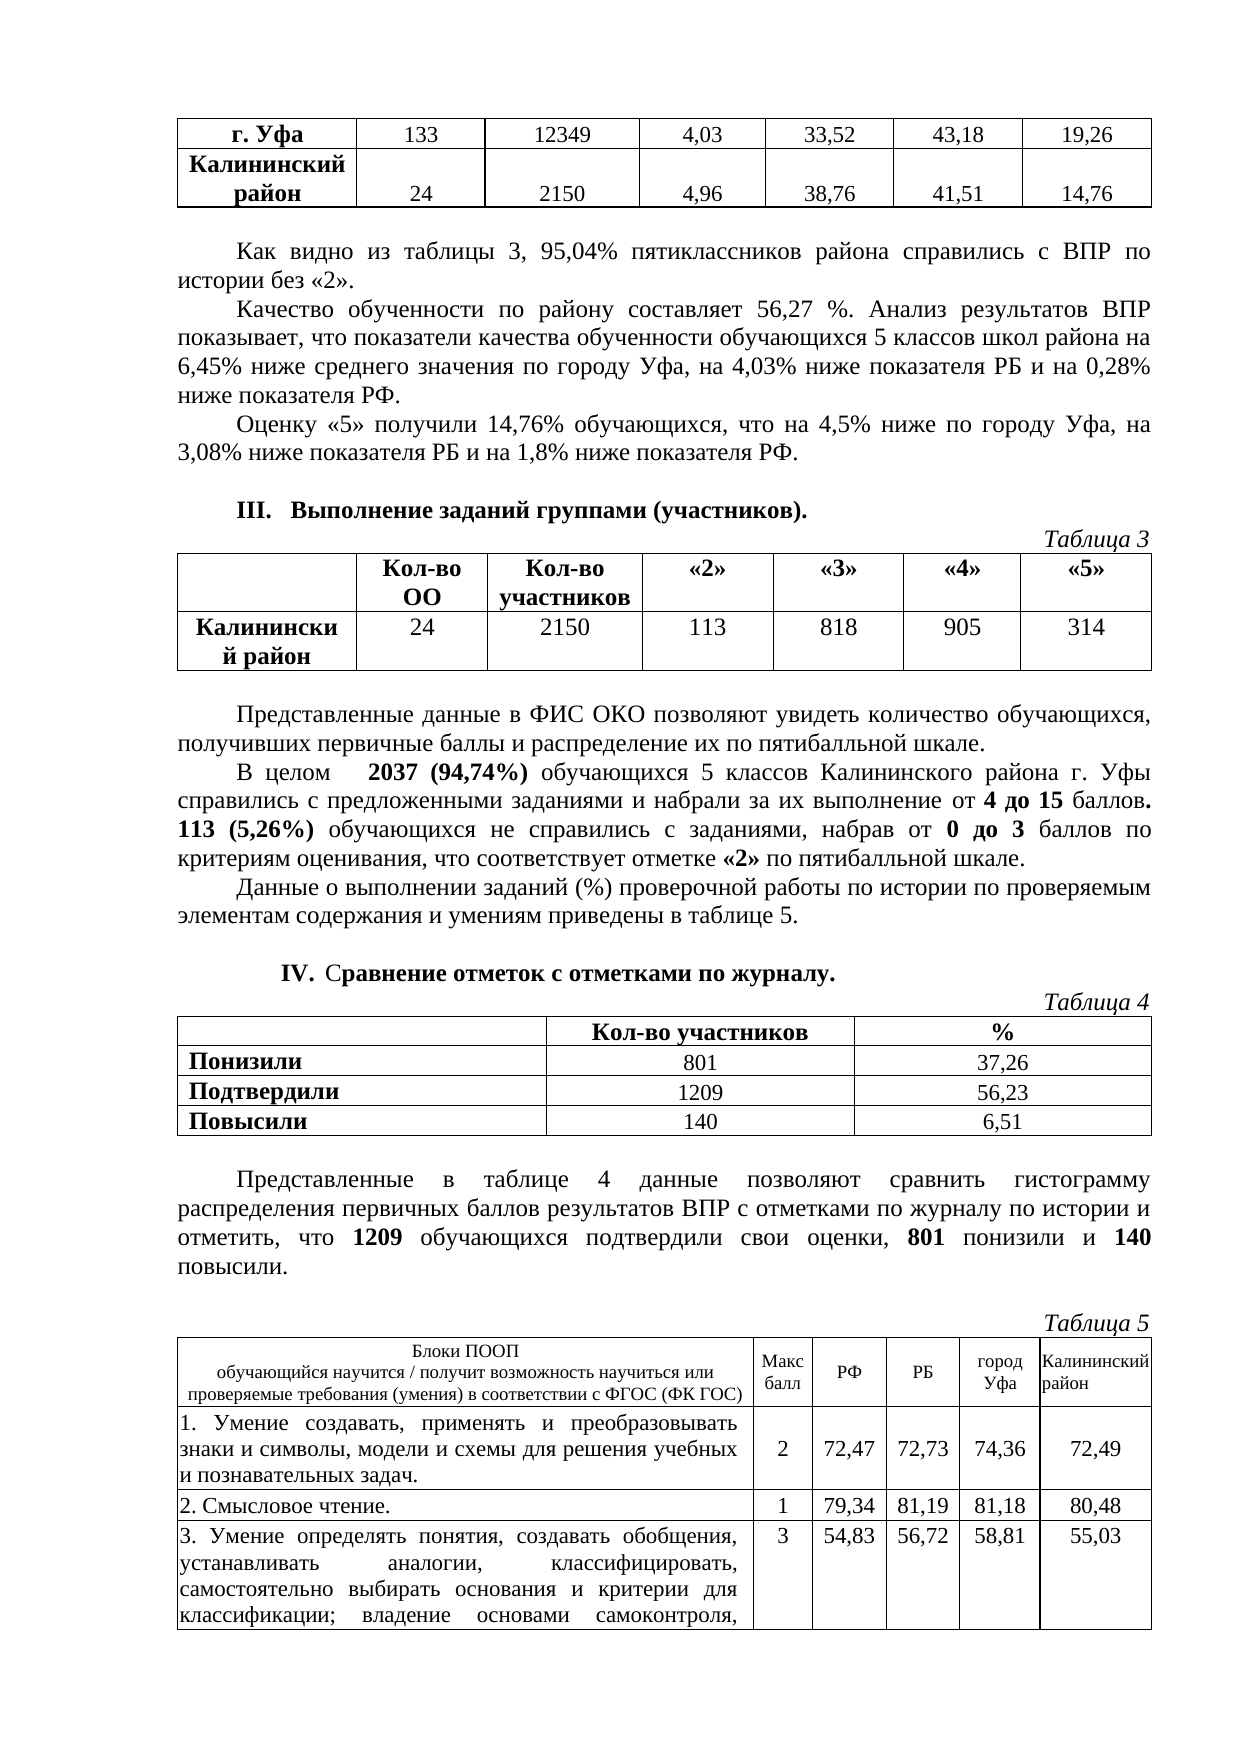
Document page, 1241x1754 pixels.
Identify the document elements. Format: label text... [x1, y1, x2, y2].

table_cell 24 [357, 612, 487, 669]
table_header «4» [904, 554, 1020, 611]
text Таблица 4 [222, 987, 1152, 1016]
text Таблица 5 [236, 1308, 1152, 1337]
table_cell 2150 [488, 612, 642, 669]
table_cell 19,26 [1023, 119, 1151, 148]
table_cell 113 [643, 612, 773, 669]
table_cell 133 [357, 119, 484, 148]
table_cell 56,23 [855, 1076, 1151, 1105]
text Данные о выполнении заданий (%) проверочной работы по истории по проверяемым элементам содержания и умениям приведены в таблице 5. [177, 872, 1152, 929]
table_cell 2. Смысловое чтение. [178, 1490, 753, 1520]
table_header город Уфа [960, 1338, 1039, 1406]
table_header Калининский район [1041, 1338, 1151, 1406]
table_cell 801 [547, 1046, 854, 1075]
list Сравнение отметок с отметками по журналу. [266, 958, 1152, 987]
table_cell 41,51 [894, 149, 1022, 206]
table_cell 81,18 [960, 1490, 1039, 1520]
table_header Кол-во участников [488, 554, 642, 611]
table_cell 14,76 [1023, 149, 1151, 206]
table_cell 1 [754, 1490, 812, 1520]
table_cell 72,73 [887, 1407, 959, 1489]
table_cell 55,03 [1041, 1521, 1151, 1629]
table_cell 43,18 [894, 119, 1022, 148]
table_header «5» [1021, 554, 1151, 611]
table_header РБ [887, 1338, 959, 1406]
table_cell 74,36 [960, 1407, 1039, 1489]
table_cell 905 [904, 612, 1020, 669]
table_header Кол-во участников [547, 1017, 854, 1045]
table_cell 56,72 [887, 1521, 959, 1629]
table_header Кол-во ОО [357, 554, 487, 611]
table_header «2» [643, 554, 773, 611]
table_header РФ [813, 1338, 886, 1406]
text Представленные данные в ФИС ОКО позволяют увидеть количество обучающихся, получивших первичные баллы и распределение их по пятибалльной шкале. [177, 699, 1152, 757]
text III. Выполнение заданий группами (участников). [177, 495, 1152, 524]
table_cell 37,26 [855, 1046, 1151, 1075]
table_cell 314 [1021, 612, 1151, 669]
text В целом 2037 (94,74%) обучающихся 5 классов Калининского района г. Уфы справились с предложенными заданиями и набрали за их выполнение от 4 до 15 баллов. 113 (5,26%) обучающихся не справились с заданиями, набрав от 0 до 3 баллов по критериям оценивания, что соответствует отметке «2» по пятибалльной шкале. [177, 757, 1152, 872]
table_cell 58,81 [960, 1521, 1039, 1629]
table_cell 54,83 [813, 1521, 886, 1629]
text Представленные в таблице 4 данные позволяют сравнить гистограмму распределения первичных баллов результатов ВПР с отметками по журналу по истории и отметить, что 1209 обучающихся подтвердили свои оценки, 801 понизили и 140 повысили. [177, 1164, 1152, 1279]
table_header [178, 1017, 546, 1045]
table_cell 79,34 [813, 1490, 886, 1520]
table_cell 2 [754, 1407, 812, 1489]
table_cell 818 [774, 612, 903, 669]
table_header Блоки ПООП обучающийся научится / получит возможность научиться или проверяемые требования (умения) в соответствии с ФГОС (ФК ГОС) [178, 1338, 753, 1406]
table_cell 6,51 [855, 1106, 1151, 1135]
table_cell 3 [754, 1521, 812, 1629]
table_cell 140 [547, 1106, 854, 1135]
table_cell 72,47 [813, 1407, 886, 1489]
table_cell 72,49 [1041, 1407, 1151, 1489]
table_cell 12349 [486, 119, 639, 148]
table_cell Повысили [178, 1106, 546, 1135]
table_cell 4,96 [640, 149, 765, 206]
table_cell Подтвердили [178, 1076, 546, 1105]
table_cell 24 [357, 149, 484, 206]
table_cell Калининский район [178, 149, 356, 206]
table_cell 33,52 [766, 119, 893, 148]
table_cell 1. Умение создавать, применять и преобразовывать знаки и символы, модели и схемы для решения учебных и познавательных задач. [178, 1407, 753, 1489]
text Таблица 3 [236, 524, 1152, 552]
table_cell г. Уфа [178, 119, 356, 148]
table_cell 38,76 [766, 149, 893, 206]
table_cell Калининский район [178, 612, 356, 669]
table_header Макс балл [754, 1338, 812, 1406]
table_cell 2150 [486, 149, 639, 206]
text Оценку «5» получили 14,76% обучающихся, что на 4,5% ниже по городу Уфа, на 3,08% ниже показателя РБ и на 1,8% ниже показателя РФ. [177, 409, 1152, 466]
text Как видно из таблицы 3, 95,04% пятиклассников района справились с ВПР по истории без «2». [177, 236, 1152, 294]
table_header «3» [774, 554, 903, 611]
table_cell 81,19 [887, 1490, 959, 1520]
text Качество обученности по району составляет 56,27 %. Анализ результатов ВПР показывает, что показатели качества обученности обучающихся 5 классов школ района на 6,45% ниже среднего значения по городу Уфа, на 4,03% ниже показателя РБ и на 0,28% ниже показателя РФ. [177, 294, 1152, 409]
table_cell 1209 [547, 1076, 854, 1105]
table_cell 4,03 [640, 119, 765, 148]
table_header [178, 554, 356, 611]
table_cell Понизили [178, 1046, 546, 1075]
table_header % [855, 1017, 1151, 1045]
table_cell 80,48 [1041, 1490, 1151, 1520]
